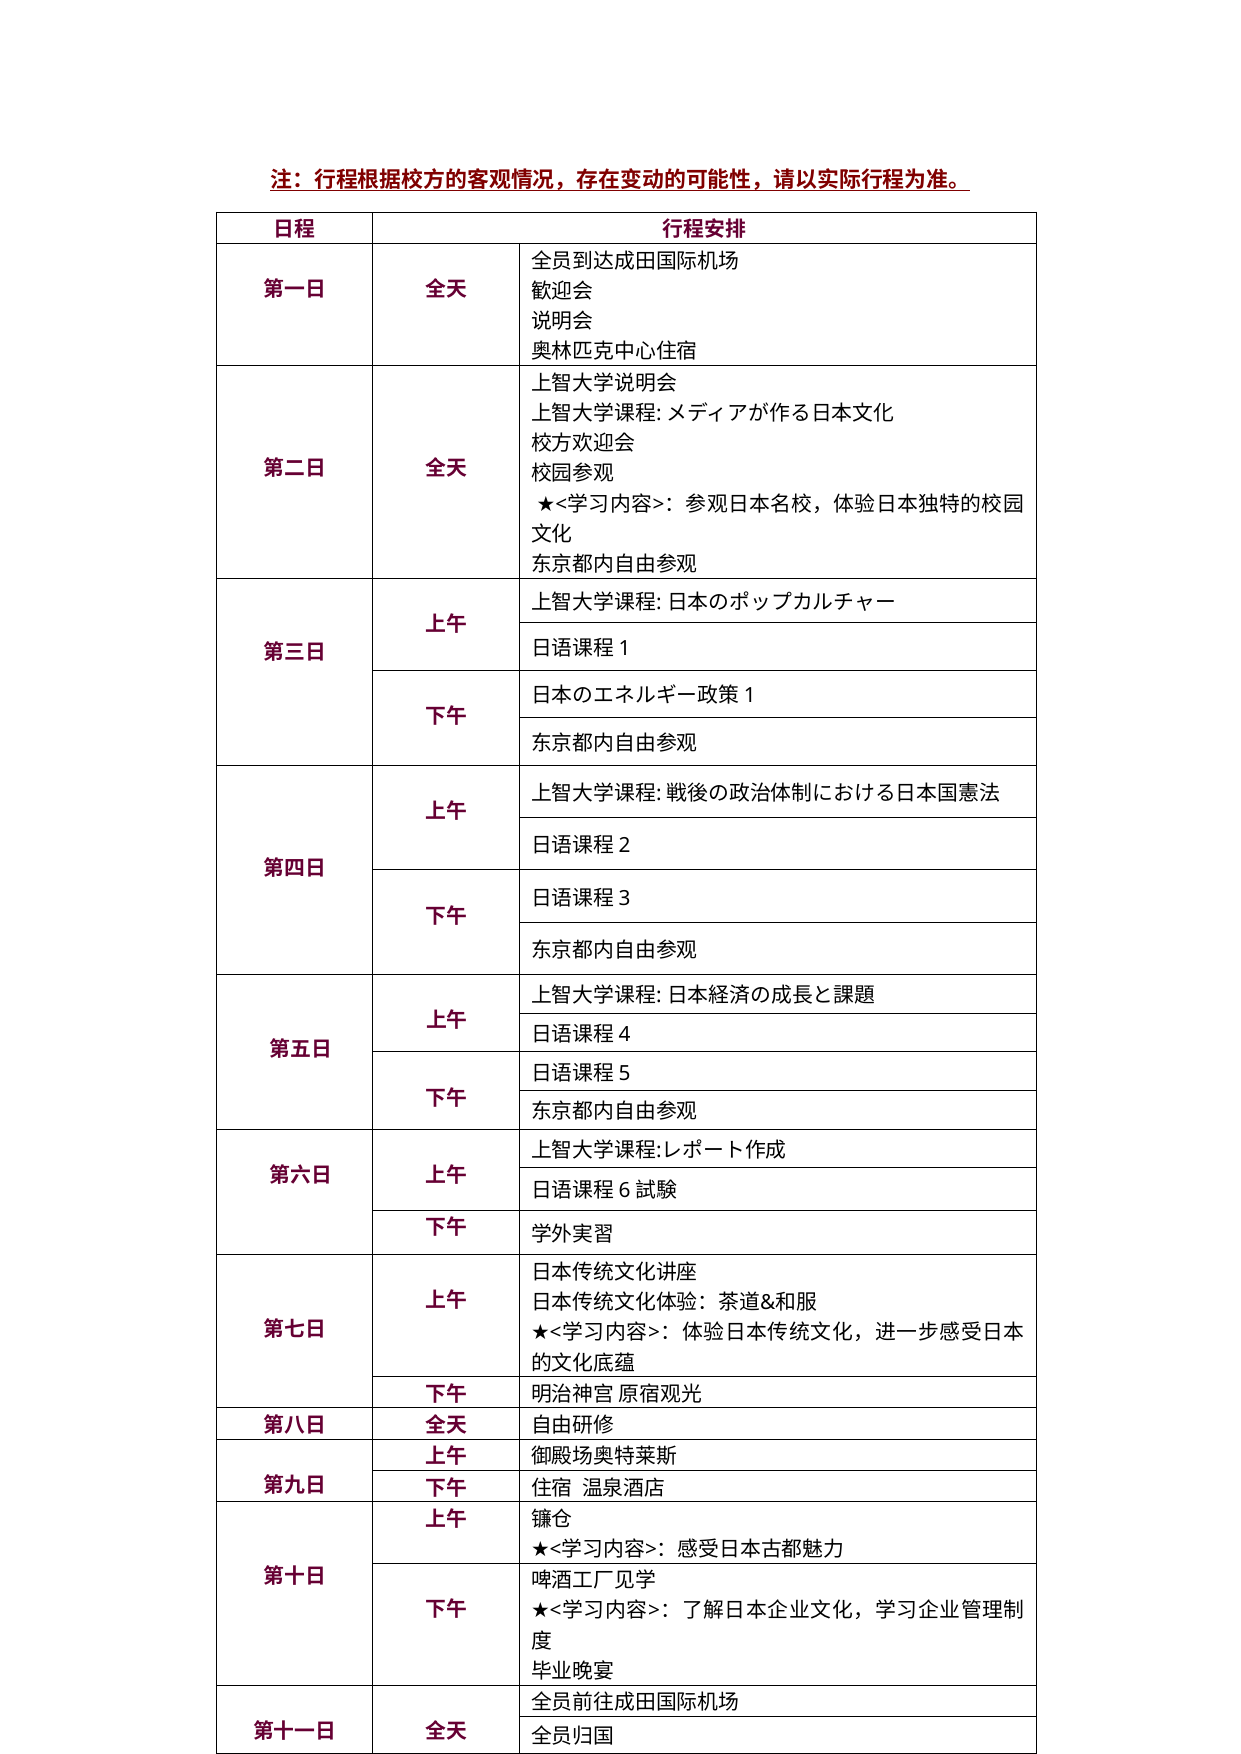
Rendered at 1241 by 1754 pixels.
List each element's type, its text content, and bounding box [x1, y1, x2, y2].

table_cell 下午 [373, 1211, 519, 1254]
table_cell 镰仓 ★<学习内容>：感受日本古都魅力 [520, 1502, 1036, 1562]
table_cell 全天 [373, 1686, 519, 1753]
table_cell 日语课程1 [520, 623, 1036, 669]
table_cell 日语课程6 試験 [520, 1168, 1036, 1209]
table_cell 第五日 [217, 975, 372, 1128]
table_cell 日语课程3 [520, 870, 1036, 922]
table_cell 上午 [373, 975, 519, 1051]
table_cell 全员归国 [520, 1717, 1036, 1753]
table_cell 第四日 [217, 766, 372, 974]
table_cell 自由研修 [520, 1408, 1036, 1438]
table_cell 日本のエネルギー政策 1 [520, 671, 1036, 717]
table_cell 学外実習 [520, 1211, 1036, 1254]
table_cell 下午 [373, 870, 519, 974]
table_cell 第六日 [217, 1130, 372, 1254]
table_cell 上午 [373, 766, 519, 869]
table_cell 啤酒工厂见学 ★<学习内容>：了解日本企业文化，学习企业管理制度 毕业晚宴 [520, 1564, 1036, 1684]
text 注：行程根据校方的客观情况，存在变动的可能性，请以实际行程为准。 [187, 162, 1053, 194]
table_cell 上午 [373, 1130, 519, 1209]
table_cell 全员前往成田国际机场 [520, 1686, 1036, 1716]
table_cell 上智大学课程: 日本のポップカルチャー [520, 579, 1036, 622]
table_cell 东京都内自由参观 [520, 923, 1036, 974]
table_cell 上午 [373, 1502, 519, 1562]
table_cell 第九日 [217, 1440, 372, 1501]
table_cell 第三日 [217, 579, 372, 765]
table_cell 上午 [373, 1255, 519, 1376]
table_cell 第八日 [217, 1408, 372, 1438]
table_cell 上午 [373, 1440, 519, 1470]
table_cell 下午 [373, 1471, 519, 1501]
table_cell 日语课程2 [520, 818, 1036, 869]
table_cell 第二日 [217, 366, 372, 577]
table_cell 全天 [373, 1408, 519, 1438]
table_cell 下午 [373, 1052, 519, 1128]
table_cell 明治神宫 原宿观光 [520, 1377, 1036, 1407]
table_cell 上智大学课程:レポート作成 [520, 1130, 1036, 1167]
table_cell 下午 [373, 1564, 519, 1684]
table_cell 上智大学课程: 日本経済の成長と課題 [520, 975, 1036, 1013]
table_cell 住宿 温泉酒店 [520, 1471, 1036, 1501]
table_cell 东京都内自由参观 [520, 1091, 1036, 1128]
table_cell 第七日 [217, 1255, 372, 1407]
table_cell 全员到达成田国际机场 歓迎会 说明会 奥林匹克中心住宿 [520, 244, 1036, 365]
table_cell 上智大学说明会 上智大学课程: メディアが作る日本文化 校方欢迎会 校园参观 ★<学习内容>：参观日本名校，体验日本独特的校园文化 东京都内自由参观 [520, 366, 1036, 577]
table_cell 上智大学课程: 戦後の政治体制における日本国憲法 [520, 766, 1036, 817]
table_header 行程安排 [373, 213, 1036, 243]
table_cell 第一日 [217, 244, 372, 365]
table_cell 御殿场奥特莱斯 [520, 1440, 1036, 1470]
table_cell 日本传统文化讲座 日本传统文化体验：茶道&和服 ★<学习内容>：体验日本传统文化，进一步感受日本的文化底蕴 [520, 1255, 1036, 1376]
table_cell 东京都内自由参观 [520, 718, 1036, 765]
table_cell 第十一日 [217, 1686, 372, 1753]
table_cell 日语课程4 [520, 1014, 1036, 1051]
table_cell 日语课程5 [520, 1052, 1036, 1090]
table_cell 下午 [373, 671, 519, 765]
table_header 日程 [217, 213, 372, 243]
table_cell 下午 [373, 1377, 519, 1407]
table_cell 全天 [373, 366, 519, 577]
table_cell 第十日 [217, 1502, 372, 1684]
table_cell 上午 [373, 579, 519, 669]
table_cell 全天 [373, 244, 519, 365]
